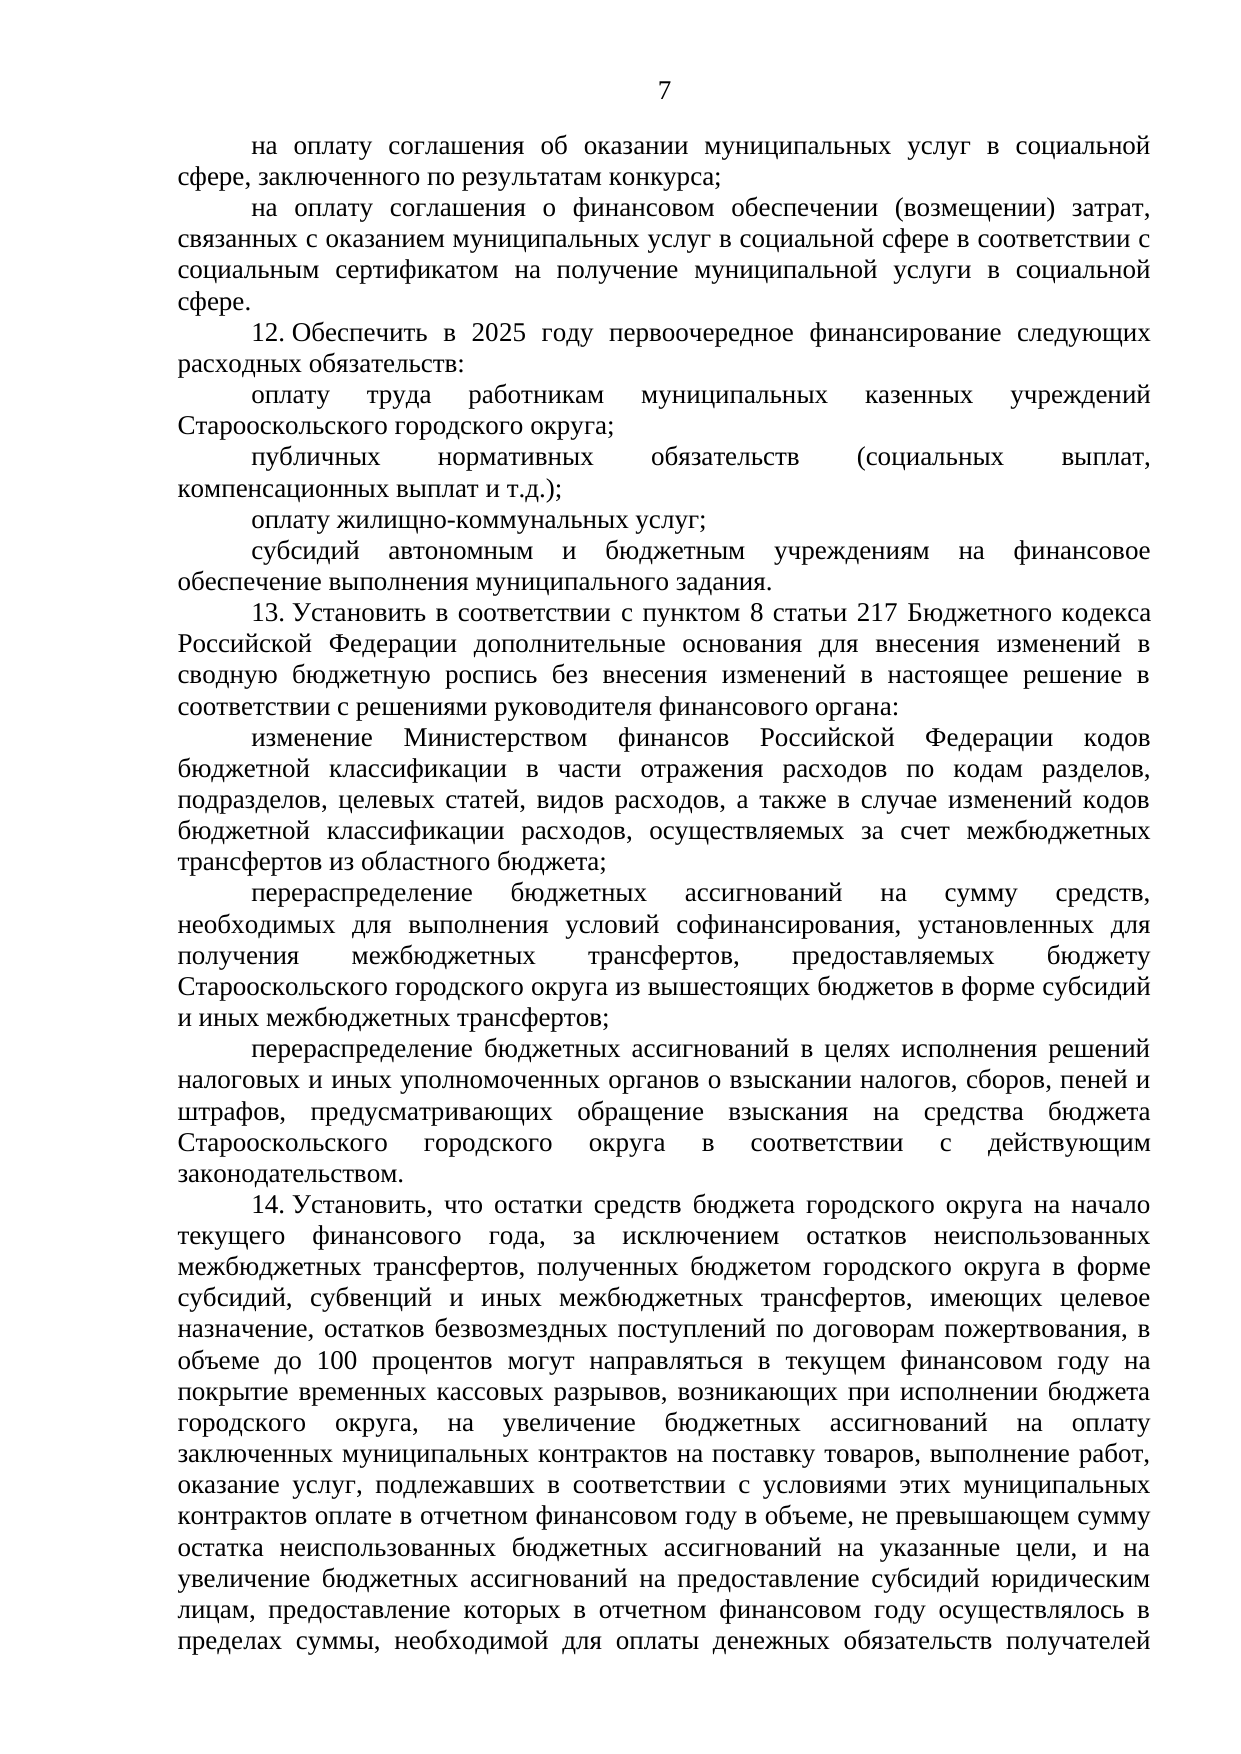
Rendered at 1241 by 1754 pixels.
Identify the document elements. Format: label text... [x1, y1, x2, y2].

text субсидий автономным и бюджетным учреждениям на финансовое обеспечение выполнения муниципального задания. [177, 534, 1152, 596]
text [177, 1188, 1152, 1655]
text изменение Министерством финансов Российской Федерации кодов бюджетной классификации в части отражения расходов по кодам разделов, подразделов, целевых статей, видов расходов, а также в случае изменений кодов бюджетной классификации расходов, осуществляемых за счет межбюджетных трансфертов из областного бюджета; [177, 721, 1152, 877]
text на оплату соглашения об оказании муниципальных услуг в социальной сфере, заключенного по результатам конкурса; [177, 129, 1152, 191]
text перераспределение бюджетных ассигнований в целях исполнения решений налоговых и иных уполномоченных органов о взыскании налогов, сборов, пеней и штрафов, предусматривающих обращение взыскания на средства бюджета Старооскольского городского округа в соответствии с действующим законодательством. [177, 1032, 1152, 1188]
text оплату жилищно-коммунальных услуг; [177, 503, 1152, 534]
text перераспределение бюджетных ассигнований на сумму средств, необходимых для выполнения условий софинансирования, установленных для получения межбюджетных трансфертов, предоставляемых бюджету Старооскольского городского округа из вышестоящих бюджетов в форме субсидий и иных межбюджетных трансфертов; [177, 877, 1152, 1032]
text на оплату соглашения о финансовом обеспечении (возмещении) затрат, связанных с оказанием муниципальных услуг в социальной сфере в соответствии с социальным сертификатом на получение муниципальной услуги в социальной сфере. [177, 191, 1152, 316]
text оплату труда работникам муниципальных казенных учреждений Старооскольского городского округа; [177, 378, 1152, 441]
text 12. Обеспечить в 2025 году первоочередное финансирование следующих расходных обязательств: [177, 316, 1152, 378]
text публичных нормативных обязательств (социальных выплат, компенсационных выплат и т.д.); [177, 441, 1152, 503]
text 13. Установить в соответствии с пунктом 8 статьи 217 Бюджетного кодекса Российской Федерации дополнительные основания для внесения изменений в сводную бюджетную роспись без внесения изменений в настоящее решение в соответствии с решениями руководителя финансового органа: [177, 596, 1152, 721]
